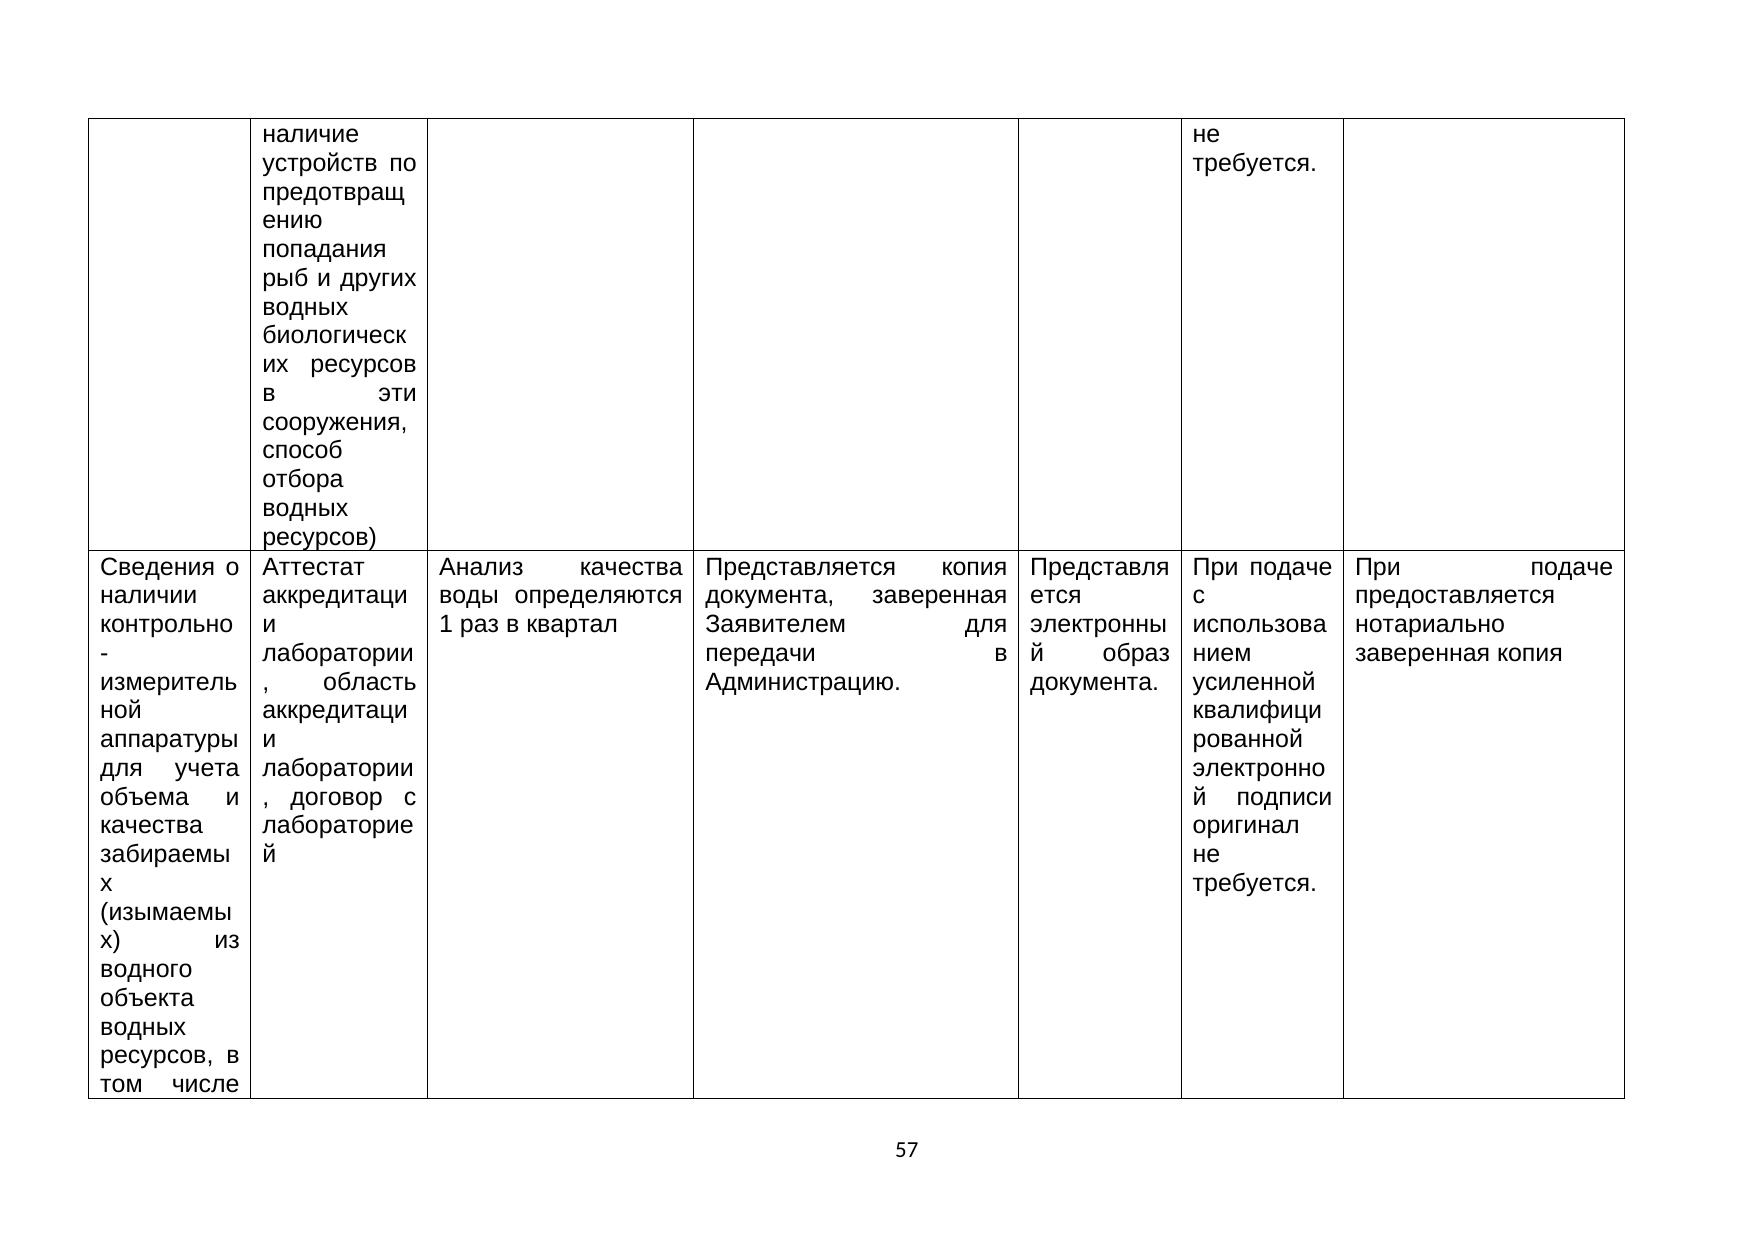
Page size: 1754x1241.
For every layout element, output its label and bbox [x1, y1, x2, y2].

table_cell [1019, 551, 1181, 1098]
table_cell [1344, 119, 1624, 550]
table_cell [694, 551, 1018, 1098]
table_cell [1182, 551, 1343, 1098]
table_cell [1182, 119, 1343, 550]
table_cell [428, 551, 693, 1098]
table_cell [251, 119, 427, 550]
table_cell [89, 119, 250, 550]
table_cell [1019, 119, 1181, 550]
table_cell [1344, 551, 1624, 1098]
table_cell [89, 551, 250, 1098]
table_cell [694, 119, 1018, 550]
table_cell [251, 551, 427, 1098]
table_cell [428, 119, 693, 550]
